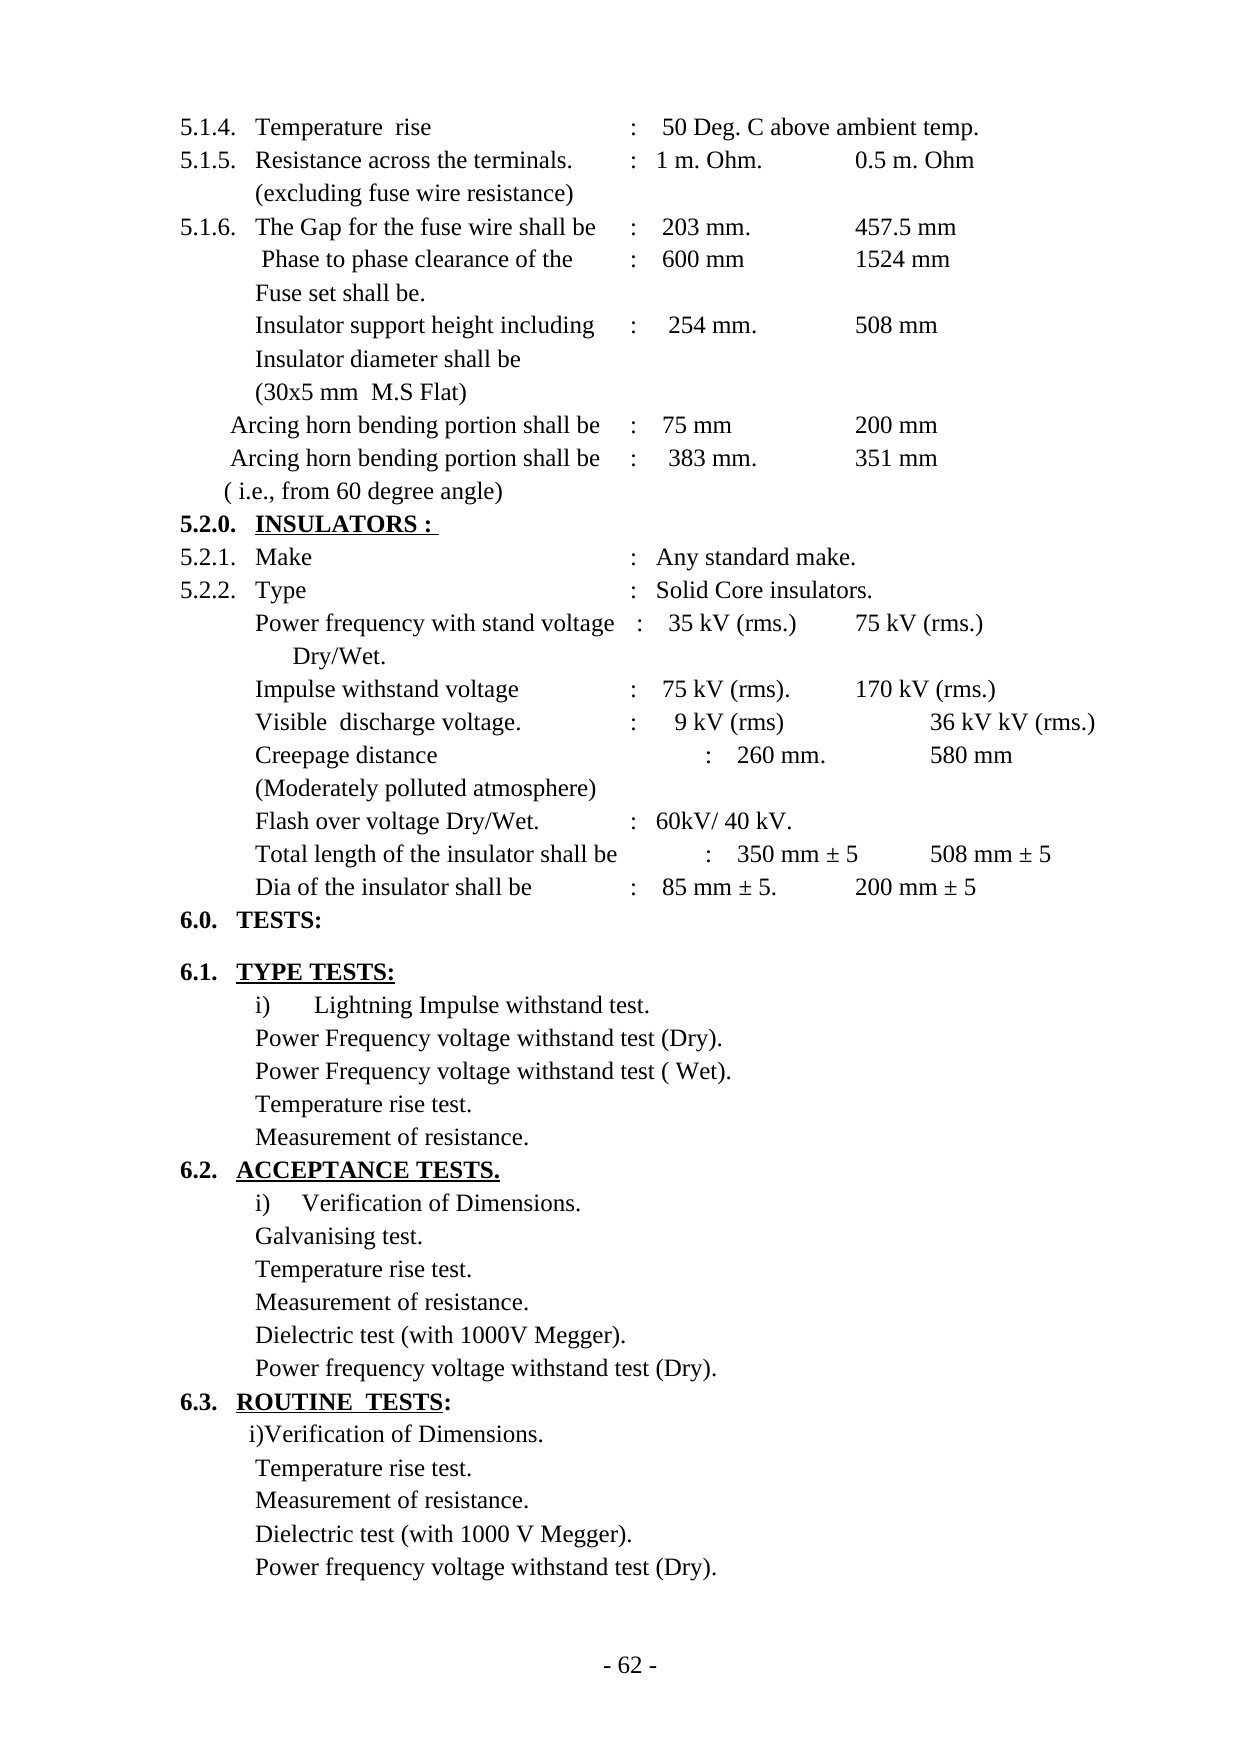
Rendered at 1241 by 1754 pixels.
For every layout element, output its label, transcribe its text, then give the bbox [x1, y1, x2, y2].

text Power Frequency voltage withstand test (Dry). [232, 1023, 1115, 1052]
list Insulator support height including : 254 mm. 508 mm [180, 311, 1115, 339]
text 6.3. ROUTINE TESTS: [180, 1387, 1115, 1415]
text 5.1.6. The Gap for the fuse wire shall be : 203 mm. 457.5 mm [180, 212, 1115, 240]
text i)Verification of Dimensions. [249, 1419, 1115, 1448]
text 5.1.5. Resistance across the terminals. : 1 m. Ohm. 0.5 m. Ohm [180, 146, 1115, 174]
list Phase to phase clearance of the : 600 mm 1524 mm [180, 244, 1115, 273]
list Arcing horn bending portion shall be : 75 mm 200 mm [180, 410, 1115, 438]
list Visible discharge voltage. : 9 kV (rms) 36 kV kV (rms.) [255, 707, 1115, 736]
text 5.1.4. Temperature rise : 50 Deg. C above ambient temp. [180, 112, 1115, 141]
text Temperature rise test. [232, 1089, 1115, 1118]
text Measurement of resistance. [232, 1122, 1115, 1151]
text Dielectric test (with 1000 V Megger). [255, 1519, 1115, 1547]
text i) Verification of Dimensions. [180, 1188, 1115, 1217]
list Creepage distance : 260 mm. 580 mm [255, 740, 1115, 769]
text Fuse set shall be. [255, 278, 1115, 306]
list Flash over voltage Dry/Wet. : 60kV/ 40 kV. [255, 806, 1115, 835]
text 5.2.0. INSULATORS : [180, 509, 1115, 537]
text Temperature rise test. [255, 1254, 1115, 1283]
text (Moderately polluted atmosphere) [255, 773, 1115, 802]
text Measurement of resistance. [255, 1287, 1115, 1316]
text Temperature rise test. [255, 1453, 1115, 1481]
list Dia of the insulator shall be : 85 mm ± 5. 200 mm ± 5 [255, 872, 1115, 901]
text 6.1. TYPE TESTS: [180, 957, 1115, 986]
list Power frequency with stand voltage : 35 kV (rms.) 75 kV (rms.) [255, 608, 1115, 637]
text (excluding fuse wire resistance) [180, 178, 1115, 207]
text Power frequency voltage withstand test (Dry). [255, 1552, 1115, 1580]
text Galvanising test. [180, 1221, 1115, 1250]
text i) Lightning Impulse withstand test. [180, 990, 1115, 1019]
list ( i.e., from 60 degree angle) [180, 476, 1115, 504]
text 5.2.1. Make : Any standard make. [180, 542, 1115, 571]
list (30x5 mm M.S Flat) [180, 377, 1115, 405]
list Arcing horn bending portion shall be : 383 mm. 351 mm [180, 443, 1115, 471]
list Impulse withstand voltage : 75 kV (rms). 170 kV (rms.) [255, 674, 1115, 703]
text Measurement of resistance. [255, 1486, 1115, 1514]
text Power Frequency voltage withstand test ( Wet). [232, 1056, 1115, 1085]
list Total length of the insulator shall be : 350 mm ± 5 508 mm ± 5 [255, 839, 1115, 868]
text 6.0. TESTS: [180, 905, 1115, 934]
text Dielectric test (with 1000V Megger). [255, 1321, 1115, 1349]
text Dry/Wet. [292, 641, 1115, 669]
text 6.2. ACCEPTANCE TESTS. [180, 1155, 1115, 1184]
text Power frequency voltage withstand test (Dry). [255, 1353, 1115, 1382]
list Insulator diameter shall be [180, 344, 1115, 372]
text 5.2.2. Type : Solid Core insulators. [180, 575, 1115, 603]
